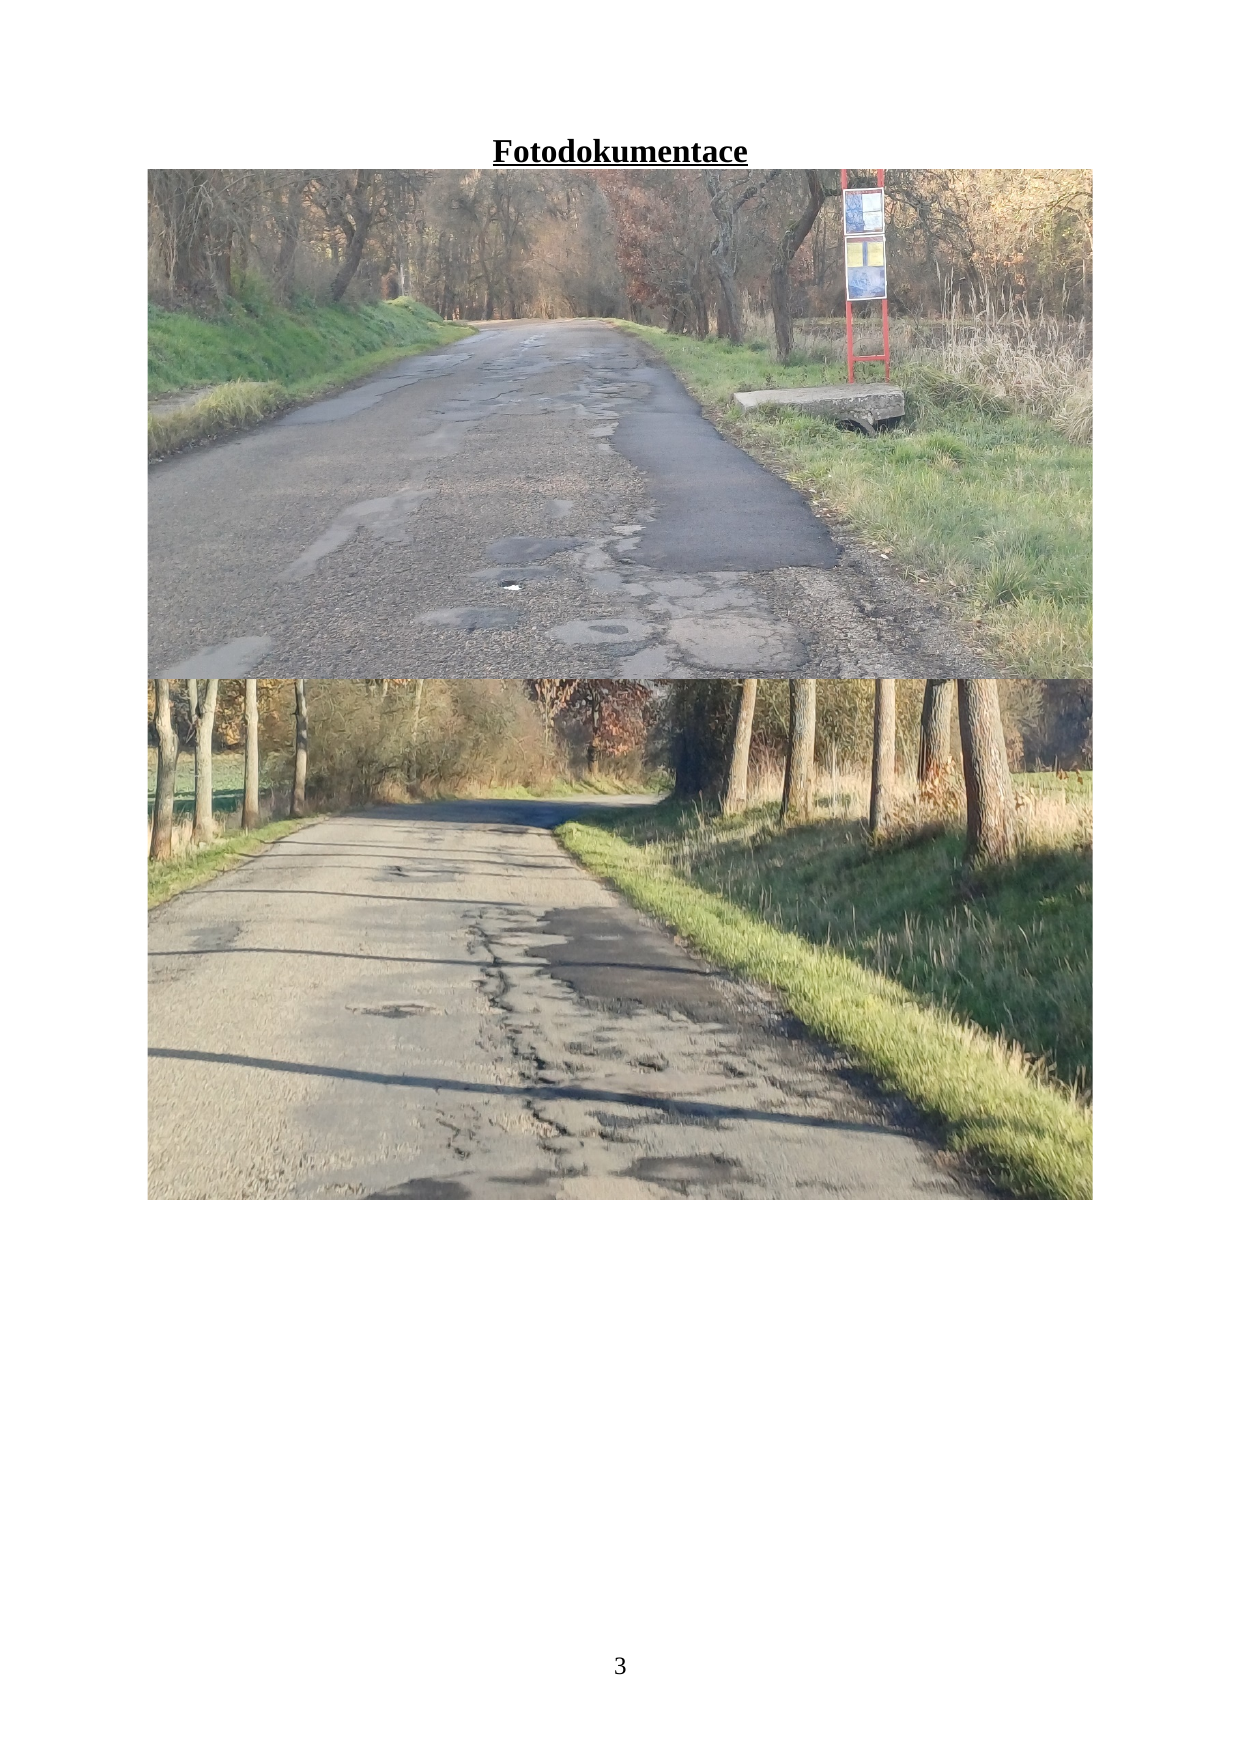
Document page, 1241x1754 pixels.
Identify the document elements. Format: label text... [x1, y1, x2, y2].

subtitle Fotodokumentace [148, 131, 1092, 169]
picture [147, 169, 1093, 1200]
